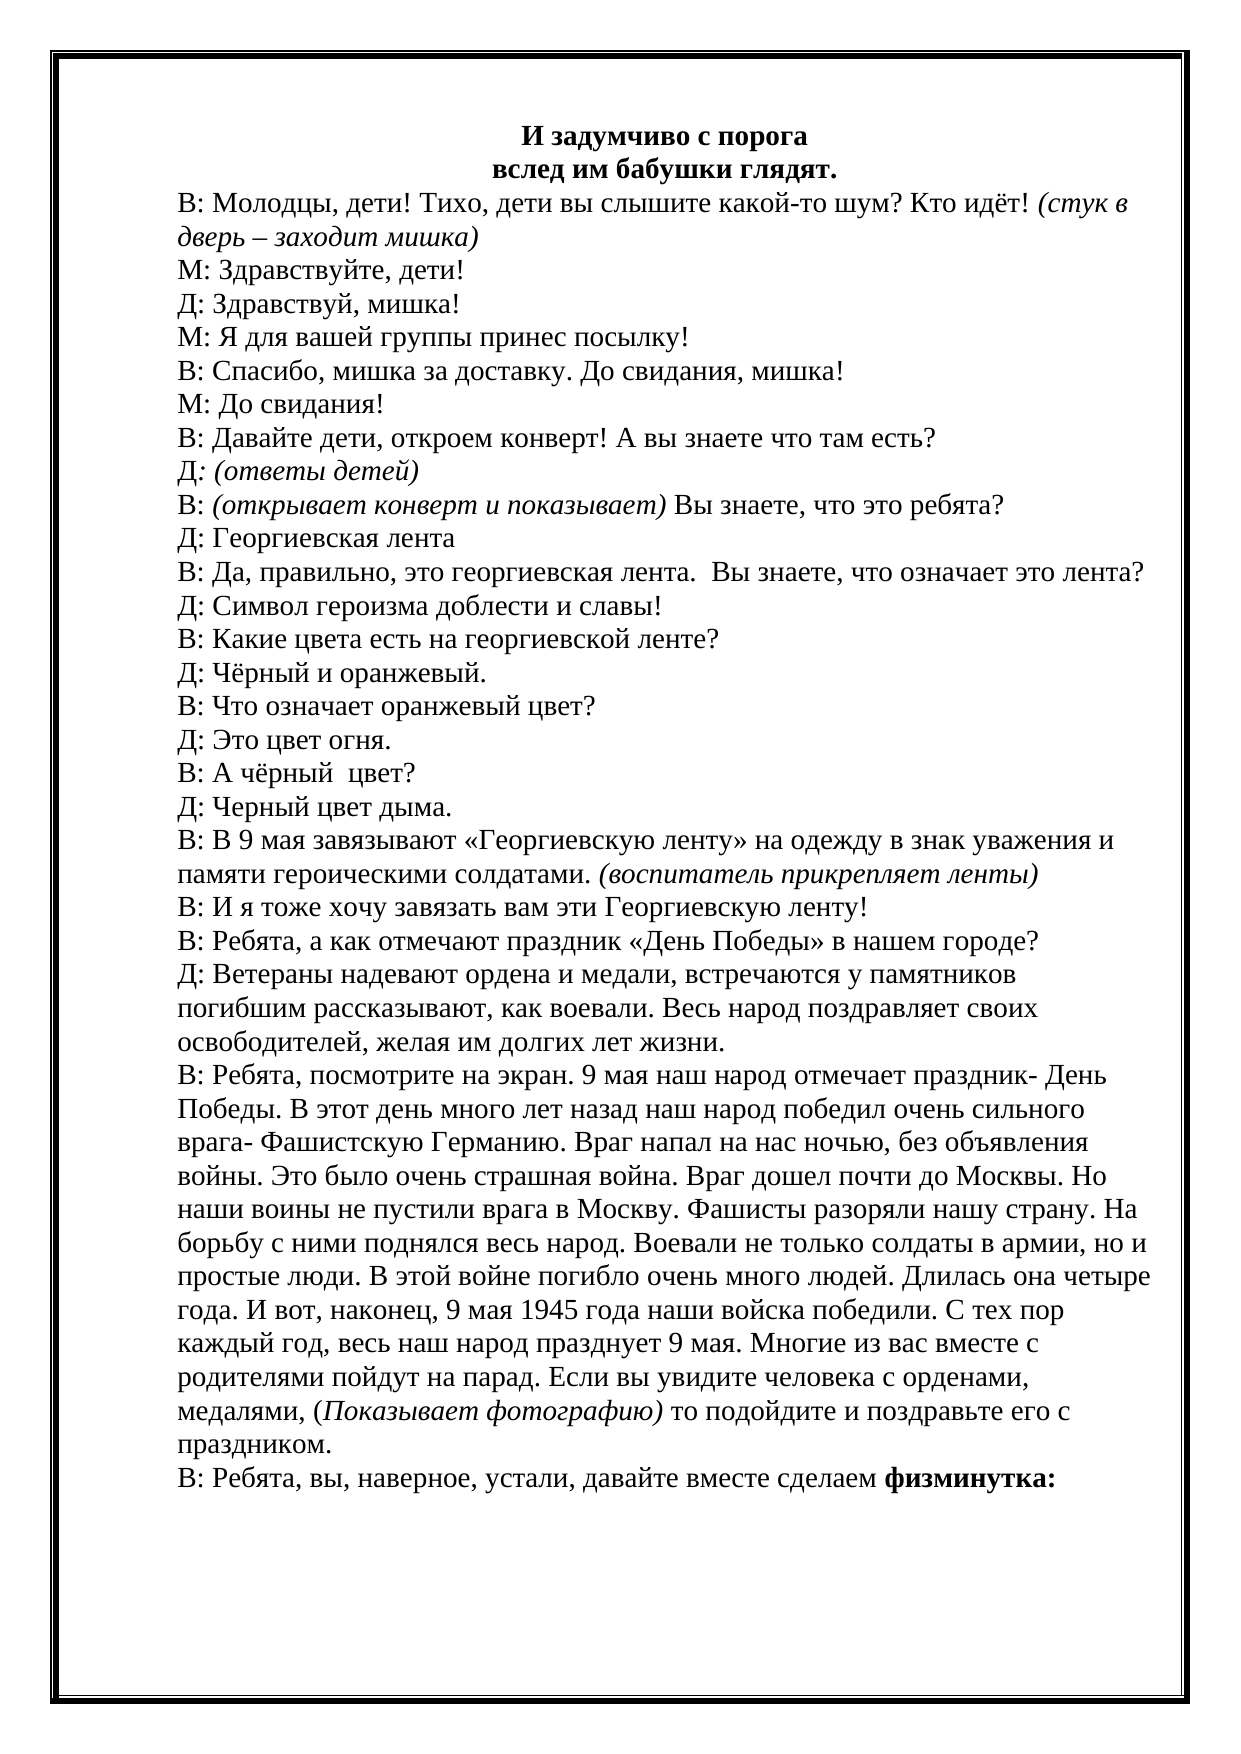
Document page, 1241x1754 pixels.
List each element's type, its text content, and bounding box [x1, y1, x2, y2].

text В: Спасибо, мишка за доставку. До свидания, мишка! [177, 353, 1152, 386]
text Д: Черный цвет дыма. [177, 789, 1152, 822]
text Д: Здравствуй, мишка! [177, 286, 1152, 319]
text Д: Чёрный и оранжевый. [177, 655, 1152, 688]
text В: (открывает конверт и показывает) Вы знаете, что это ребята? [177, 487, 1152, 521]
text В: Ребята, посмотрите на экран. 9 мая наш народ отмечает праздник- День Победы. В этот день много лет назад наш народ победил очень сильного врага- Фашистскую Германию. Враг напал на нас ночью, без объявления войны. Это было очень страшная война. Враг дошел почти до Москвы. Но наши воины не пустили врага в Москву. Фашисты разоряли нашу страну. На борьбу с ними поднялся весь народ. Воевали не только солдаты в армии, но и простые люди. В этой войне погибло очень много людей. Длилась она четыре года. И вот, наконец, 9 мая 1945 года наши войска победили. С тех пор каждый год, весь наш народ празднует 9 мая. Многие из вас вместе с родителями пойдут на парад. Если вы увидите человека с орденами, медалями, (Показывает фотографию) то подойдите и поздравьте его с праздником. [177, 1057, 1152, 1460]
text М: Я для вашей группы принес посылку! [177, 319, 1152, 353]
text Д: Символ героизма доблести и славы! [177, 588, 1152, 621]
text М: До свидания! [177, 386, 1152, 420]
text В: Молодцы, дети! Тихо, дети вы слышите какой-то шум? Кто идёт! (стук в дверь – заходит мишка) [177, 185, 1152, 252]
text В: Да, правильно, это георгиевская лента. Вы знаете, что означает это лента? [177, 554, 1152, 588]
text В: Ребята, вы, наверное, устали, давайте вместе сделаем физминутка: [177, 1460, 1152, 1493]
text В: Ребята, а как отмечают праздник «День Победы» в нашем городе? [177, 923, 1152, 957]
text вслед им бабушки глядят. [177, 152, 1152, 185]
text В: В 9 мая завязывают «Георгиевскую ленту» на одежду в знак уважения и памяти героическими солдатами. (воспитатель прикрепляет ленты) [177, 822, 1152, 889]
text В: Какие цвета есть на георгиевской ленте? [177, 621, 1152, 655]
text Д: Ветераны надевают ордена и медали, встречаются у памятников погибшим рассказывают, как воевали. Весь народ поздравляет своих освободителей, желая им долгих лет жизни. [177, 957, 1152, 1057]
text М: Здравствуйте, дети! [177, 252, 1152, 286]
text Д: Георгиевская лента [177, 521, 1152, 554]
text В: А чёрный цвет? [177, 755, 1152, 789]
text Д: (ответы детей) [177, 453, 1152, 487]
text В: Что означает оранжевый цвет? [177, 688, 1152, 722]
text Д: Это цвет огня. [177, 722, 1152, 755]
text В: Давайте дети, откроем конверт! А вы знаете что там есть? [177, 420, 1152, 453]
text И задумчиво с порога [177, 118, 1152, 152]
text В: И я тоже хочу завязать вам эти Георгиевскую ленту! [177, 889, 1152, 923]
